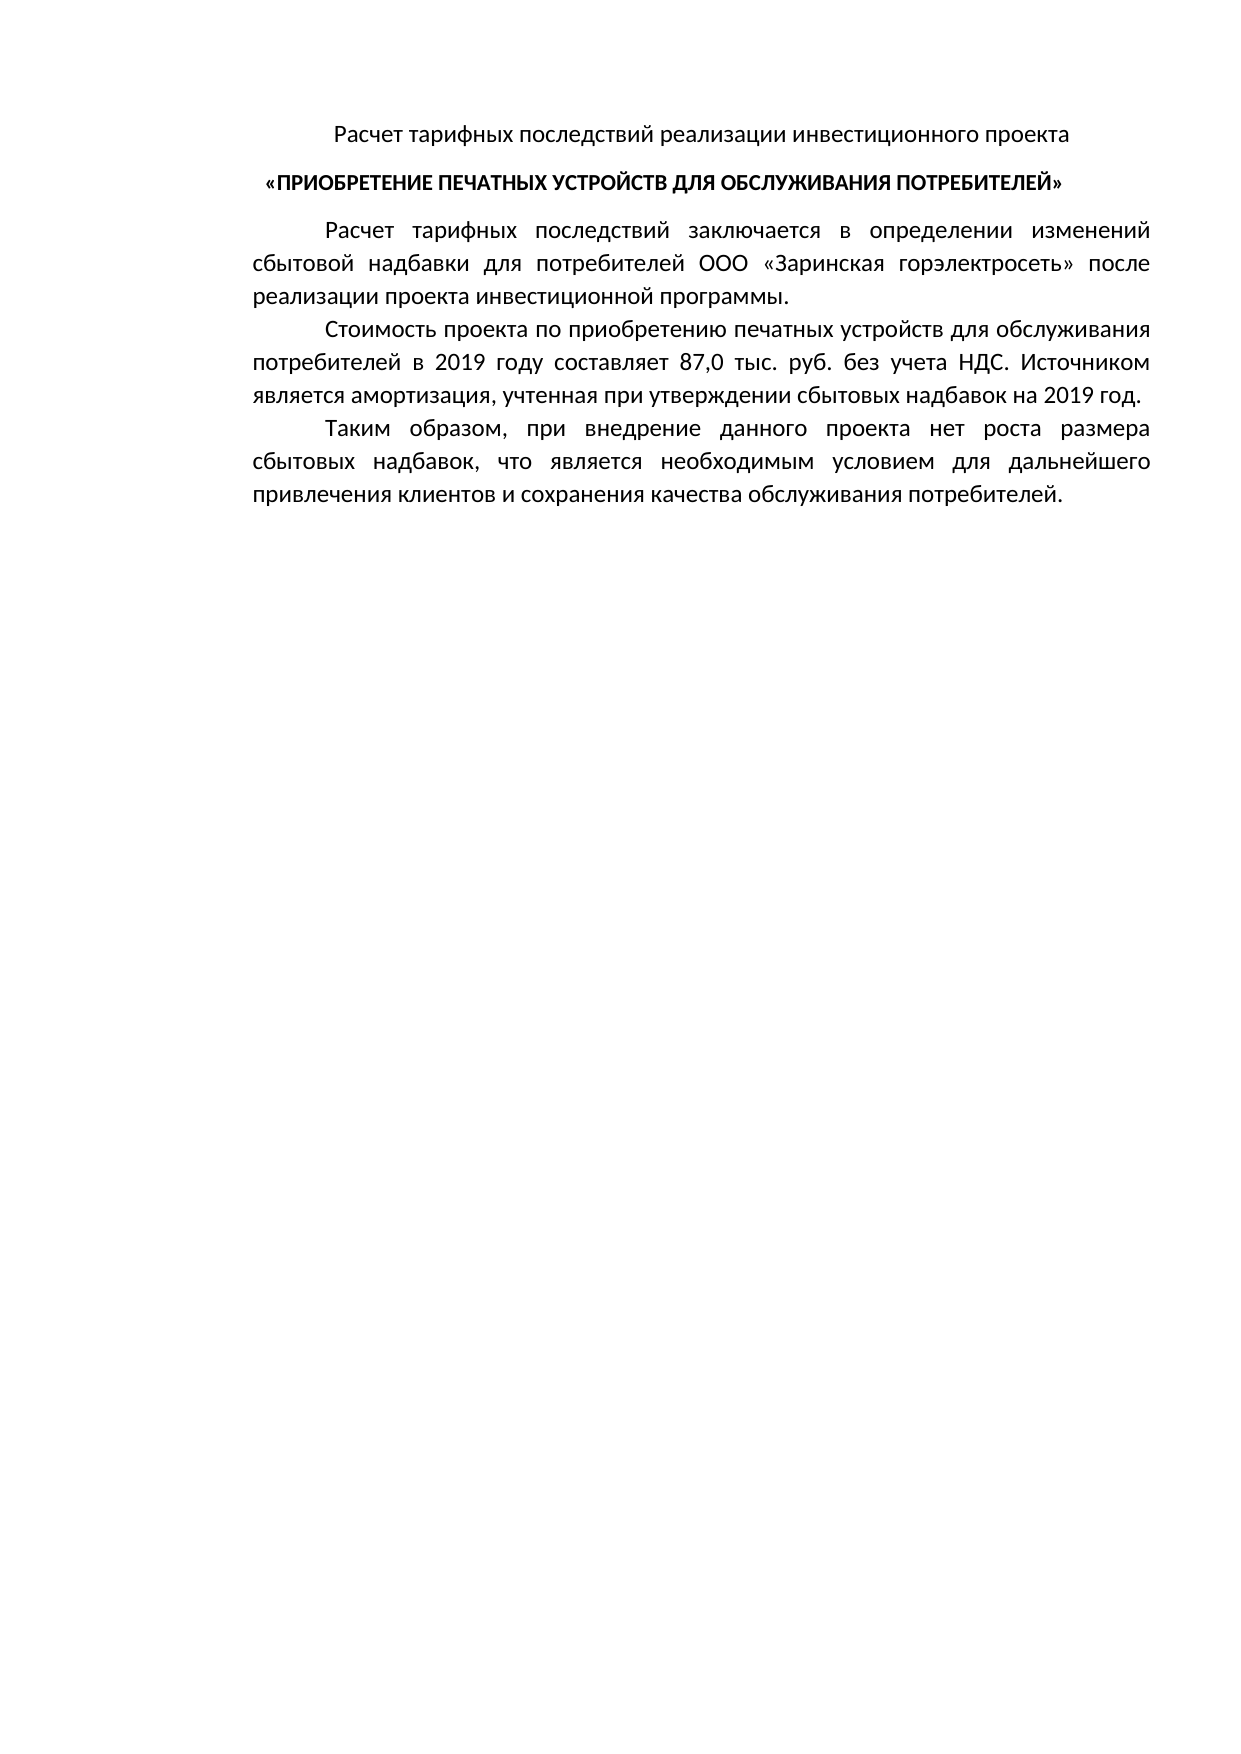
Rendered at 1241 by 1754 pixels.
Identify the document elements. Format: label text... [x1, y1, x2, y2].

list Таким образом, при внедрение данного проекта нет роста размера сбытовых надбавок, что является необходимым условием для дальнейшего привлечения клиентов и сохранения качества обслуживания потребителей. [252, 412, 1152, 508]
text «ПРИОБРЕТЕНИЕ ПЕЧАТНЫХ УСТРОЙСТВ ДЛЯ ОБСЛУЖИВАНИЯ ПОТРЕБИТЕЛЕЙ» [177, 168, 1152, 196]
list Расчет тарифных последствий реализации инвестиционного проекта [252, 118, 1152, 149]
list Расчет тарифных последствий заключается в определении изменений сбытовой надбавки для потребителей ООО «Заринская горэлектросеть» после реализации проекта инвестиционной программы. [252, 214, 1152, 311]
list Стоимость проекта по приобретению печатных устройств для обслуживания потребителей в 2019 году составляет 87,0 тыс. руб. без учета НДС. Источником является амортизация, учтенная при утверждении сбытовых надбавок на 2019 год. [252, 313, 1152, 410]
